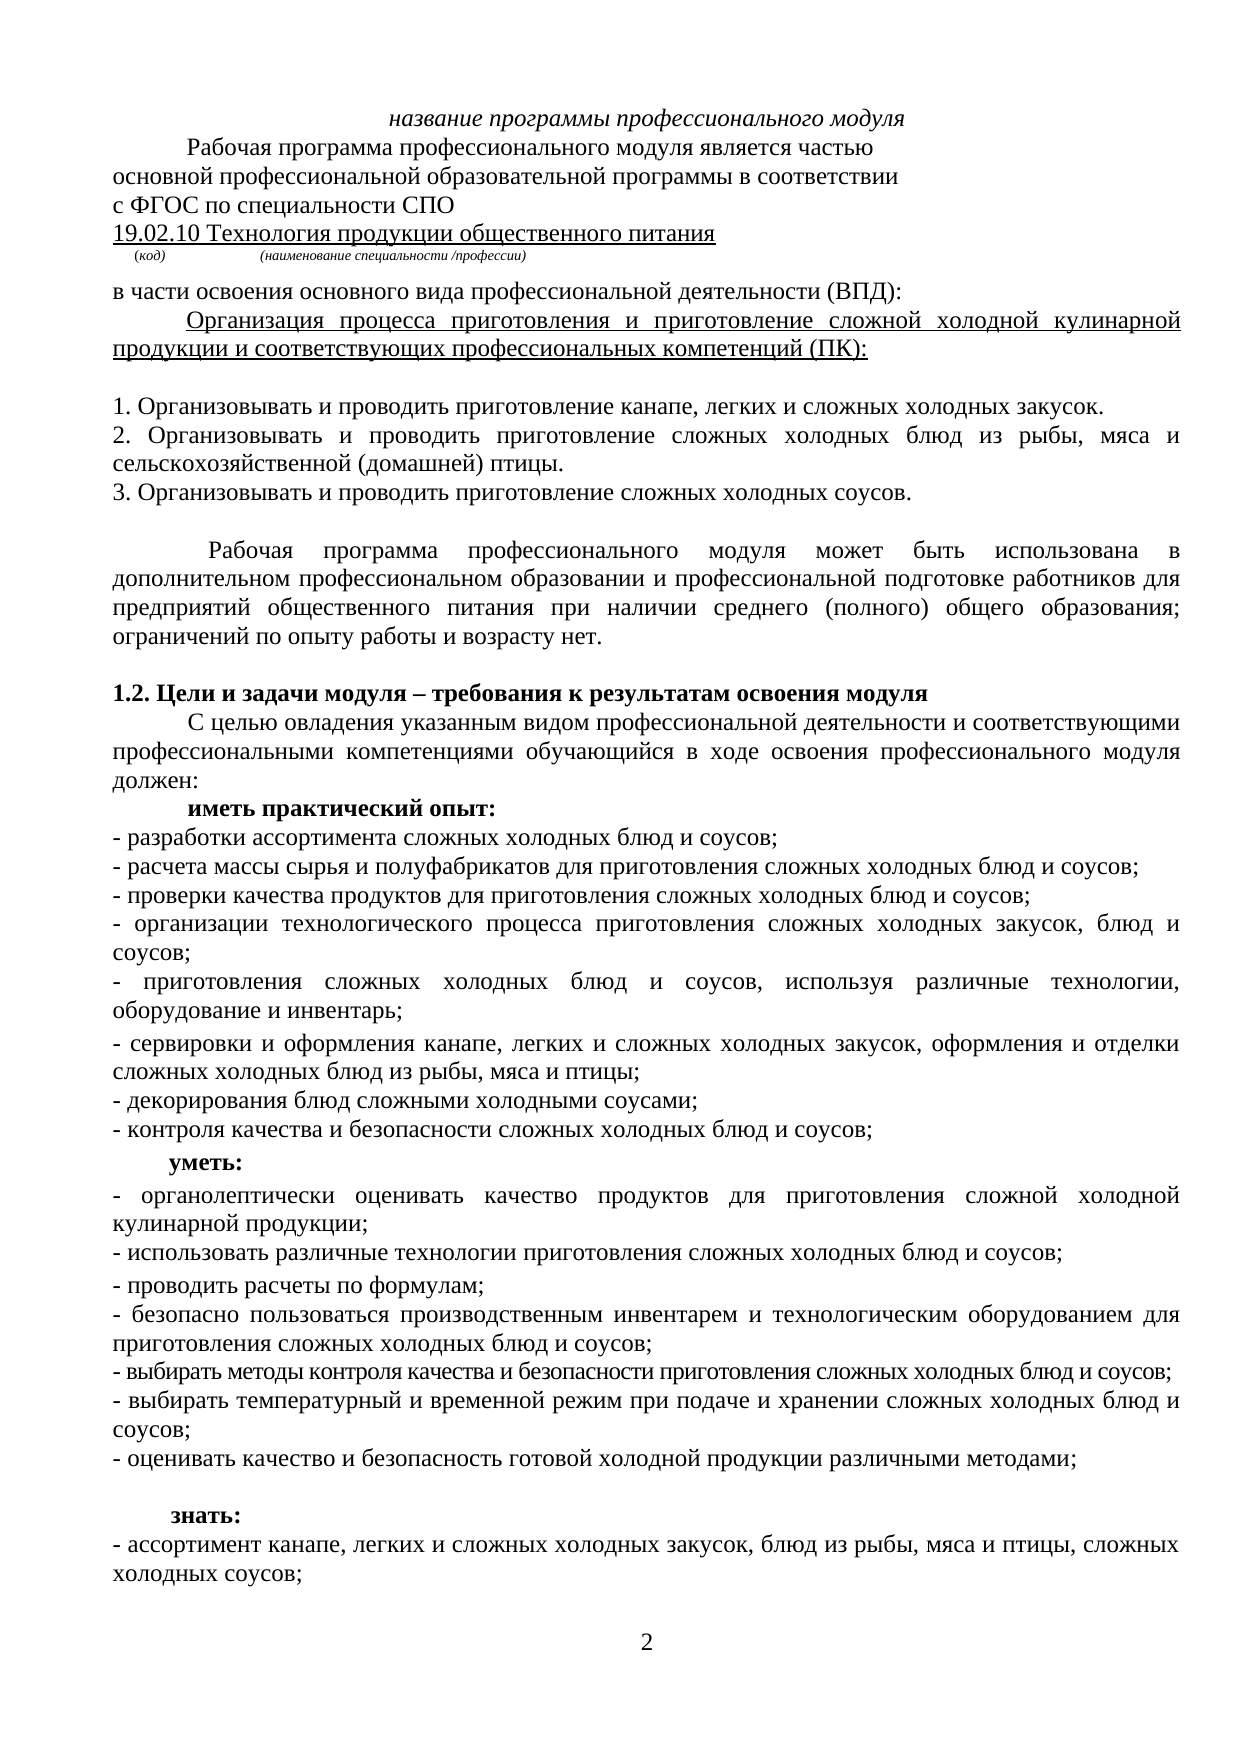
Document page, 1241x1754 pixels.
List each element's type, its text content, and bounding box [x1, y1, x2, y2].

text С целью овладения указанным видом профессиональной деятельности и соответствующими профессиональными компетенциями обучающийся в ходе освоения профессионального модуля должен: [112, 707, 1181, 793]
text 19.02.10 Технология продукции общественного питания [112, 218, 1181, 247]
text Организация процесса приготовления и приготовление сложной холодной кулинарной продукции и соответствующих профессиональных компетенций (ПК): [112, 305, 1181, 362]
text уметь: [112, 1147, 1181, 1176]
text - использовать различные технологии приготовления сложных холодных блюд и соусов; [112, 1237, 1181, 1266]
text Рабочая программа профессионального модуля является частью [112, 132, 1181, 161]
text (код) (наименование специальности /профессии) [112, 247, 1181, 276]
text - разработки ассортимента сложных холодных блюд и соусов; [112, 822, 1181, 851]
text - органолептически оценивать качество продуктов для приготовления сложной холодной кулинарной продукции; [112, 1180, 1181, 1237]
text - приготовления сложных холодных блюд и соусов, используя различные технологии, оборудование и инвентарь; [112, 966, 1181, 1023]
text 2. Организовывать и проводить приготовление сложных холодных блюд из рыбы, мяса и сельскохозяйственной (домашней) птицы. [112, 420, 1181, 477]
text - сервировки и оформления канапе, легких и сложных холодных закусок, оформления и отделки сложных холодных блюд из рыбы, мяса и птицы; [112, 1028, 1181, 1085]
text - проводить расчеты по формулам; [112, 1270, 1181, 1299]
text - ассортимент канапе, легких и сложных холодных закусок, блюд из рыбы, мяса и птицы, сложных холодных соусов; [112, 1529, 1181, 1586]
text 1. Организовывать и проводить приготовление канапе, легких и сложных холодных закусок. [112, 391, 1181, 420]
text - выбирать температурный и временной режим при подаче и хранении сложных холодных блюд и соусов; [112, 1385, 1181, 1443]
text - организации технологического процесса приготовления сложных холодных закусок, блюд и соусов; [112, 908, 1181, 966]
text название программы профессионального модуля [112, 103, 1181, 132]
text 3. Организовывать и проводить приготовление сложных холодных соусов. [112, 477, 1181, 506]
text - выбирать методы контроля качества и безопасности приготовления сложных холодных блюд и соусов; [112, 1356, 1181, 1385]
text - расчета массы сырья и полуфабрикатов для приготовления сложных холодных блюд и соусов; [112, 851, 1181, 880]
text Рабочая программа профессионального модуля может быть использована в дополнительном профессиональном образовании и профессиональной подготовке работников для предприятий общественного питания при наличии среднего (полного) общего образования; ограничений по опыту работы и возрасту нет. [112, 535, 1181, 650]
text 1.2. Цели и задачи модуля – требования к результатам освоения модуля [112, 678, 1181, 707]
text - декорирования блюд сложными холодными соусами; [112, 1085, 1181, 1114]
text основной профессиональной образовательной программы в соответствии [112, 161, 1181, 190]
text - безопасно пользоваться производственным инвентарем и технологическим оборудованием для приготовления сложных холодных блюд и соусов; [112, 1299, 1181, 1356]
text - оценивать качество и безопасность готовой холодной продукции различными методами; [112, 1443, 1181, 1471]
text иметь практический опыт: [112, 793, 1181, 822]
text - проверки качества продуктов для приготовления сложных холодных блюд и соусов; [112, 880, 1181, 908]
text с ФГОС по специальности СПО [112, 190, 1181, 218]
text знать: [112, 1500, 1181, 1529]
text в части освоения основного вида профессиональной деятельности (ВПД): [112, 276, 1181, 305]
text - контроля качества и безопасности сложных холодных блюд и соусов; [112, 1114, 1181, 1143]
